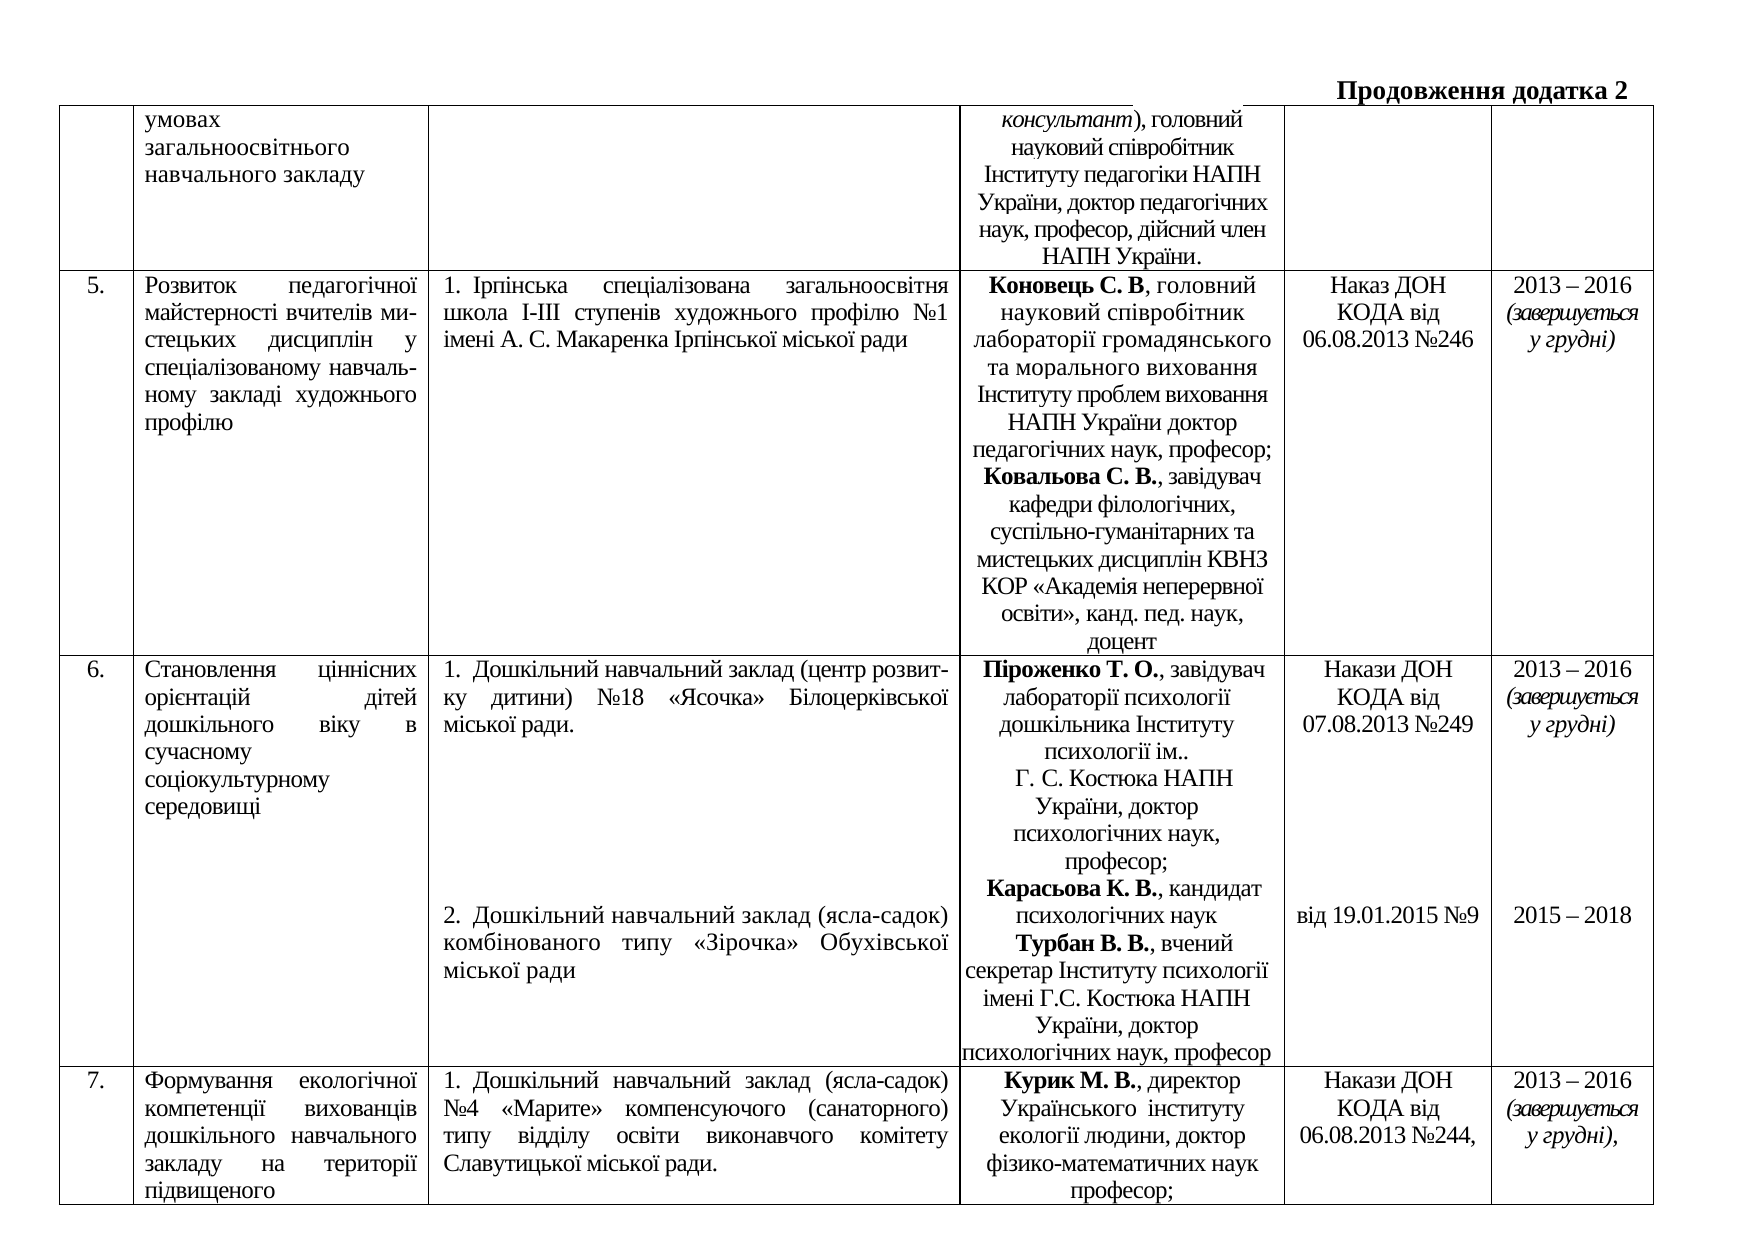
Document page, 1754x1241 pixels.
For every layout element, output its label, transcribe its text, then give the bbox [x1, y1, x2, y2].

table_cell 4. [60, 106, 133, 270]
table_cell Дошкільний навчальний заклад (центр розвитку дитини) №18 «Ясочка» Білоцерківської міської ради. Дошкільний навчальний заклад (ясла-садок) комбінованого типу «Зірочка» Обухівської міської ради [429, 656, 959, 1066]
table_cell Піроженко Т. О., завідувач лабораторії психології дошкільника Інституту психології ім.. Г. С. Костюка НАПН України, доктор психологічних наук, професор; Карасьова К. В., кандидат психологічних наук Турбан В. В., вчений секретар Інституту психології імені Г.С. Костюка НАПН України, доктор психологічних наук, професор [961, 656, 1284, 1066]
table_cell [1492, 106, 1653, 270]
table_cell Розвиток педагогічної майстерності вчителів мистецьких дисциплін у спеціалізованому навчальному закладі художнього профілю [134, 271, 428, 654]
table_cell 6. [60, 656, 133, 1066]
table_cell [1285, 1067, 1491, 1204]
table_cell Становлення ціннісних орієнтацій дітей дошкільного віку в сучасному соціокультурному середовищі [134, 656, 428, 1066]
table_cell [1285, 106, 1491, 270]
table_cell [1492, 1067, 1653, 1204]
table_cell Наказ ДОН КОДА від 06.08.2013 №246 [1285, 271, 1491, 654]
table_cell 5. [60, 271, 133, 654]
table_cell Ірпінська спеціалізована загальноосвітня школа І-ІІІ ступенів художнього профілю №1 імені А. С. Макаренка Ірпінської міської ради [429, 271, 959, 654]
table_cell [429, 106, 959, 270]
table_cell Коновець С. В, головний науковий співробітник лабораторії громадянського та морального виховання Інституту проблем виховання НАПН України доктор педагогічних наук, професор; Ковальова С. В., завідувач кафедри філологічних, суспільно-гуманітарних та мистецьких дисциплін КВНЗ КОР «Академія неперервної освіти», канд. пед. наук, доцент [961, 271, 1284, 654]
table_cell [961, 1067, 1284, 1204]
table_cell 2013 – 2016 (завершується у грудні) 2015 – 2018 [1492, 656, 1653, 1066]
table_cell 2013 – 2016 (завершується у грудні) [1492, 271, 1653, 654]
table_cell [134, 1067, 428, 1204]
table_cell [429, 1067, 959, 1204]
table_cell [134, 106, 428, 270]
table_cell 7. [60, 1067, 133, 1204]
table_cell Накази ДОН КОДА від 07.08.2013 №249 від 19.01.2015 №9 [1285, 656, 1491, 1066]
